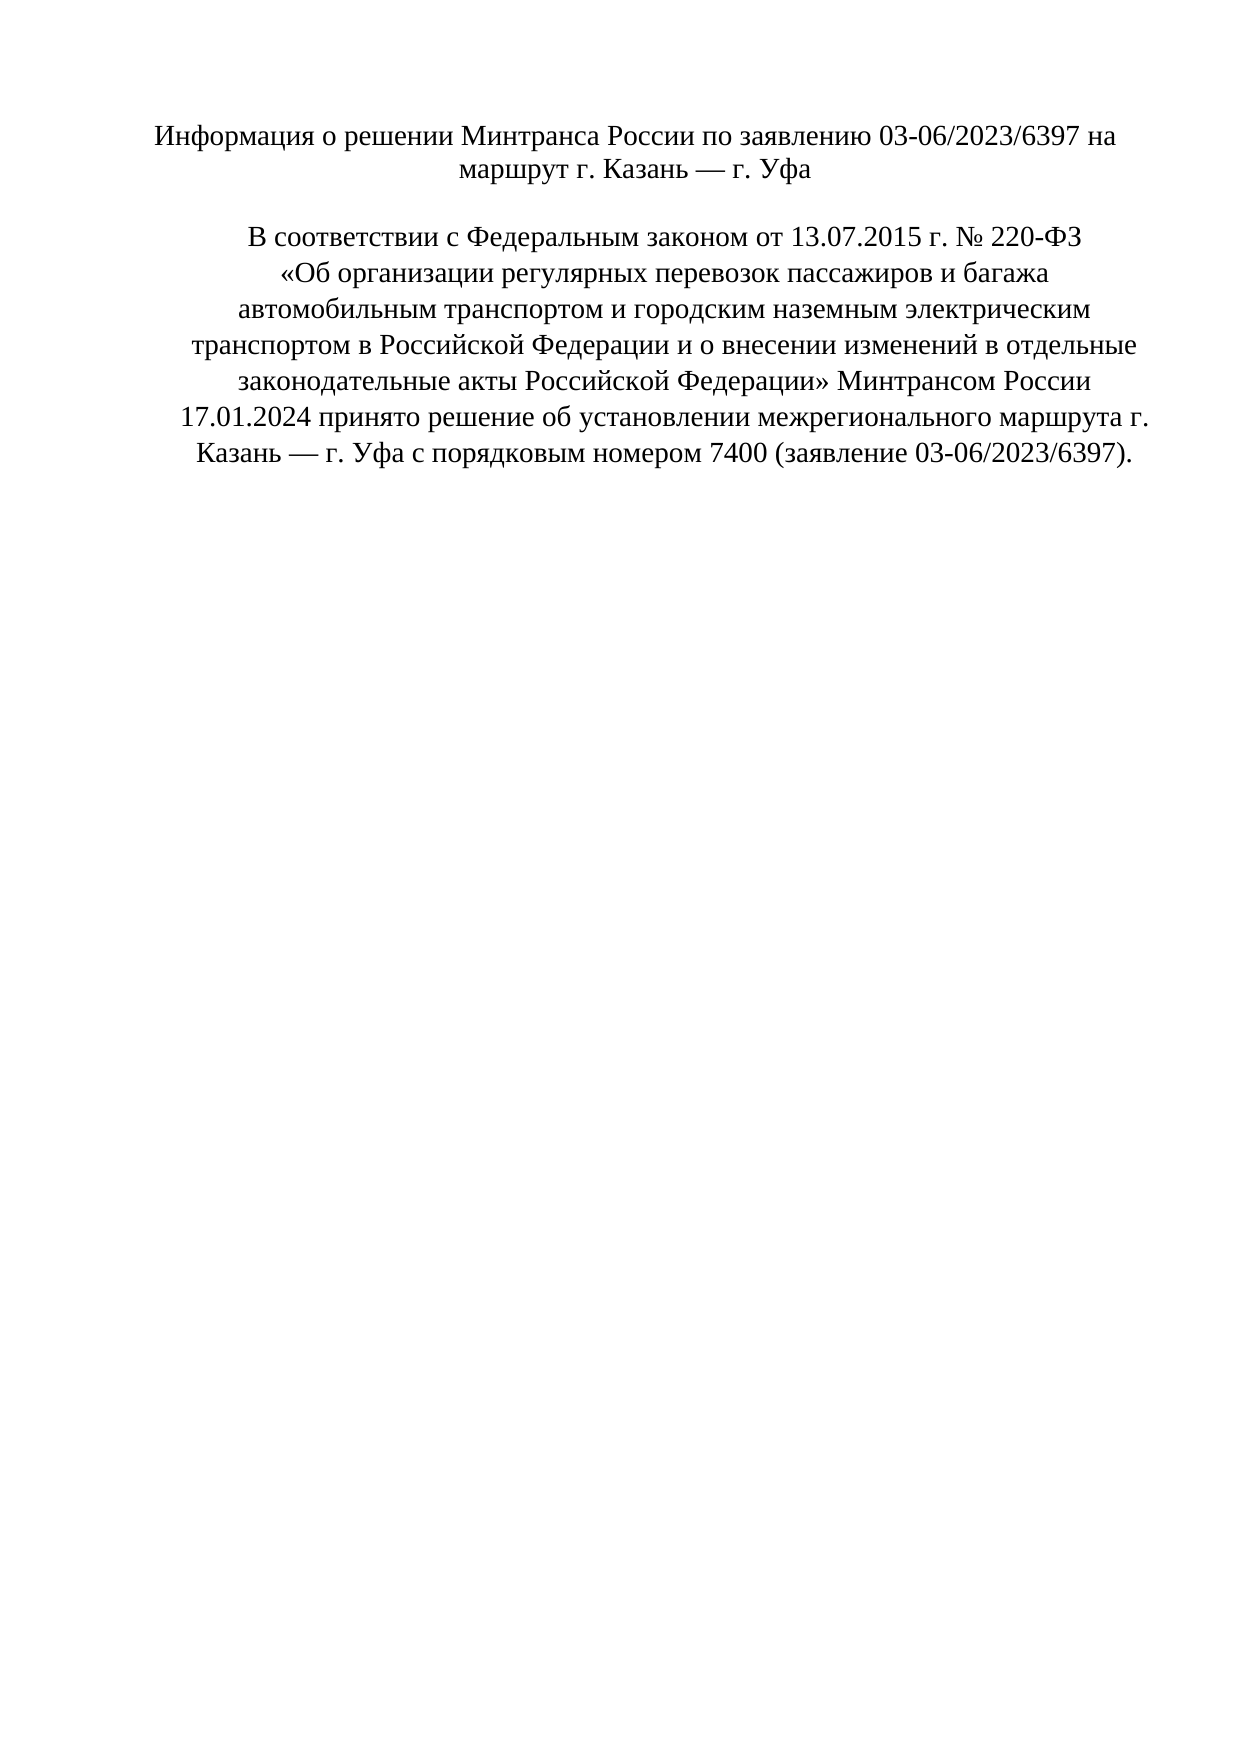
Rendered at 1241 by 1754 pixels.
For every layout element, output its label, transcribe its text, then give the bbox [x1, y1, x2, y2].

text Информация о решении Минтранса России по заявлению 03-06/2023/6397 на маршрут г. Казань — г. Уфа [118, 118, 1152, 185]
text В соответствии с Федеральным законом от 13.07.2015 г. № 220-ФЗ «Об организации регулярных перевозок пассажиров и багажа автомобильным транспортом и городским наземным электрическим транспортом в Российской Федерации и о внесении изменений в отдельные законодательные акты Российской Федерации» Минтрансом России 17.01.2024 принято решение об установлении межрегионального маршрута г. Казань — г. Уфа с порядковым номером 7400 (заявление 03-06/2023/6397). [177, 219, 1152, 469]
